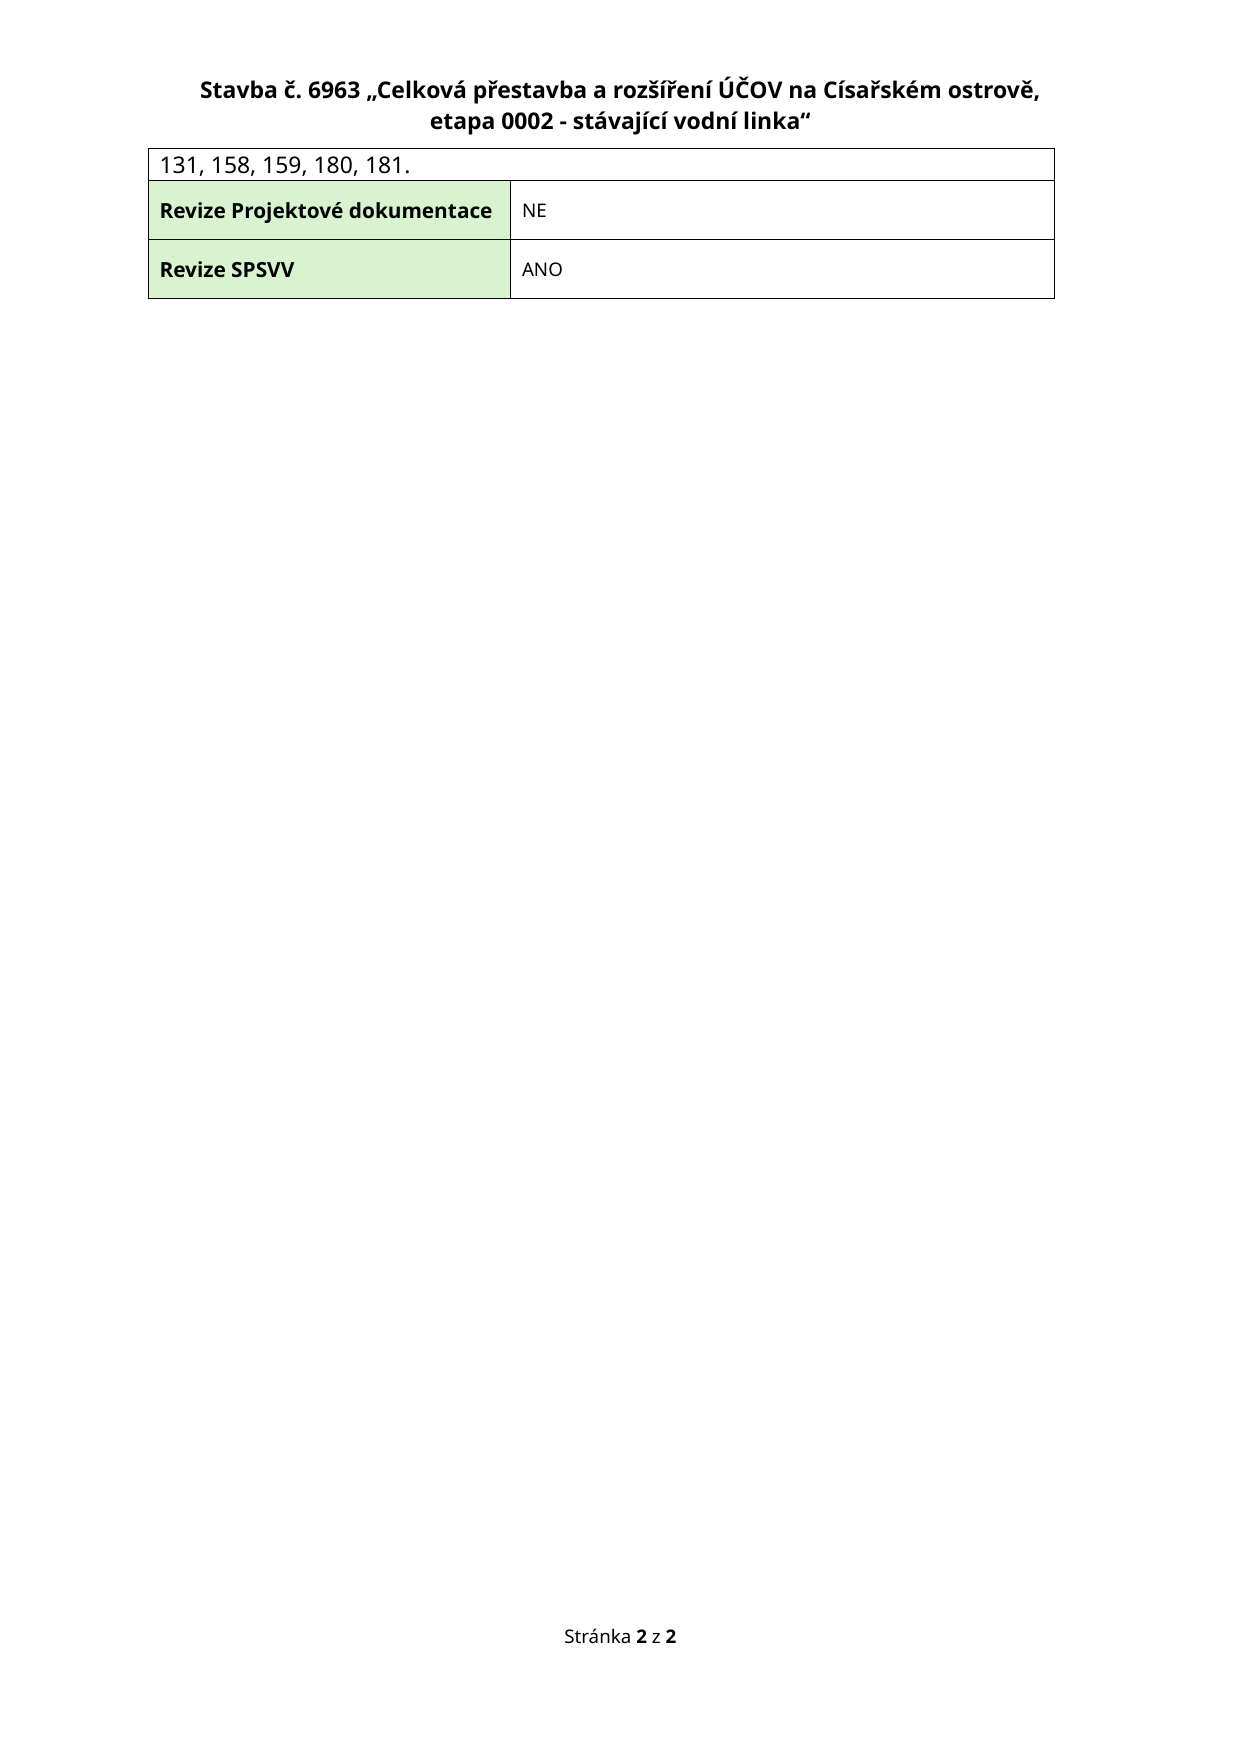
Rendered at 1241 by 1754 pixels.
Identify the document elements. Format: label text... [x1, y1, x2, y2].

table_cell Revize SPSVV [149, 240, 510, 298]
table_cell Revize Projektové dokumentace [149, 181, 510, 239]
table_cell ANO [511, 240, 1054, 298]
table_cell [149, 149, 1054, 180]
table_cell NE [511, 181, 1054, 239]
